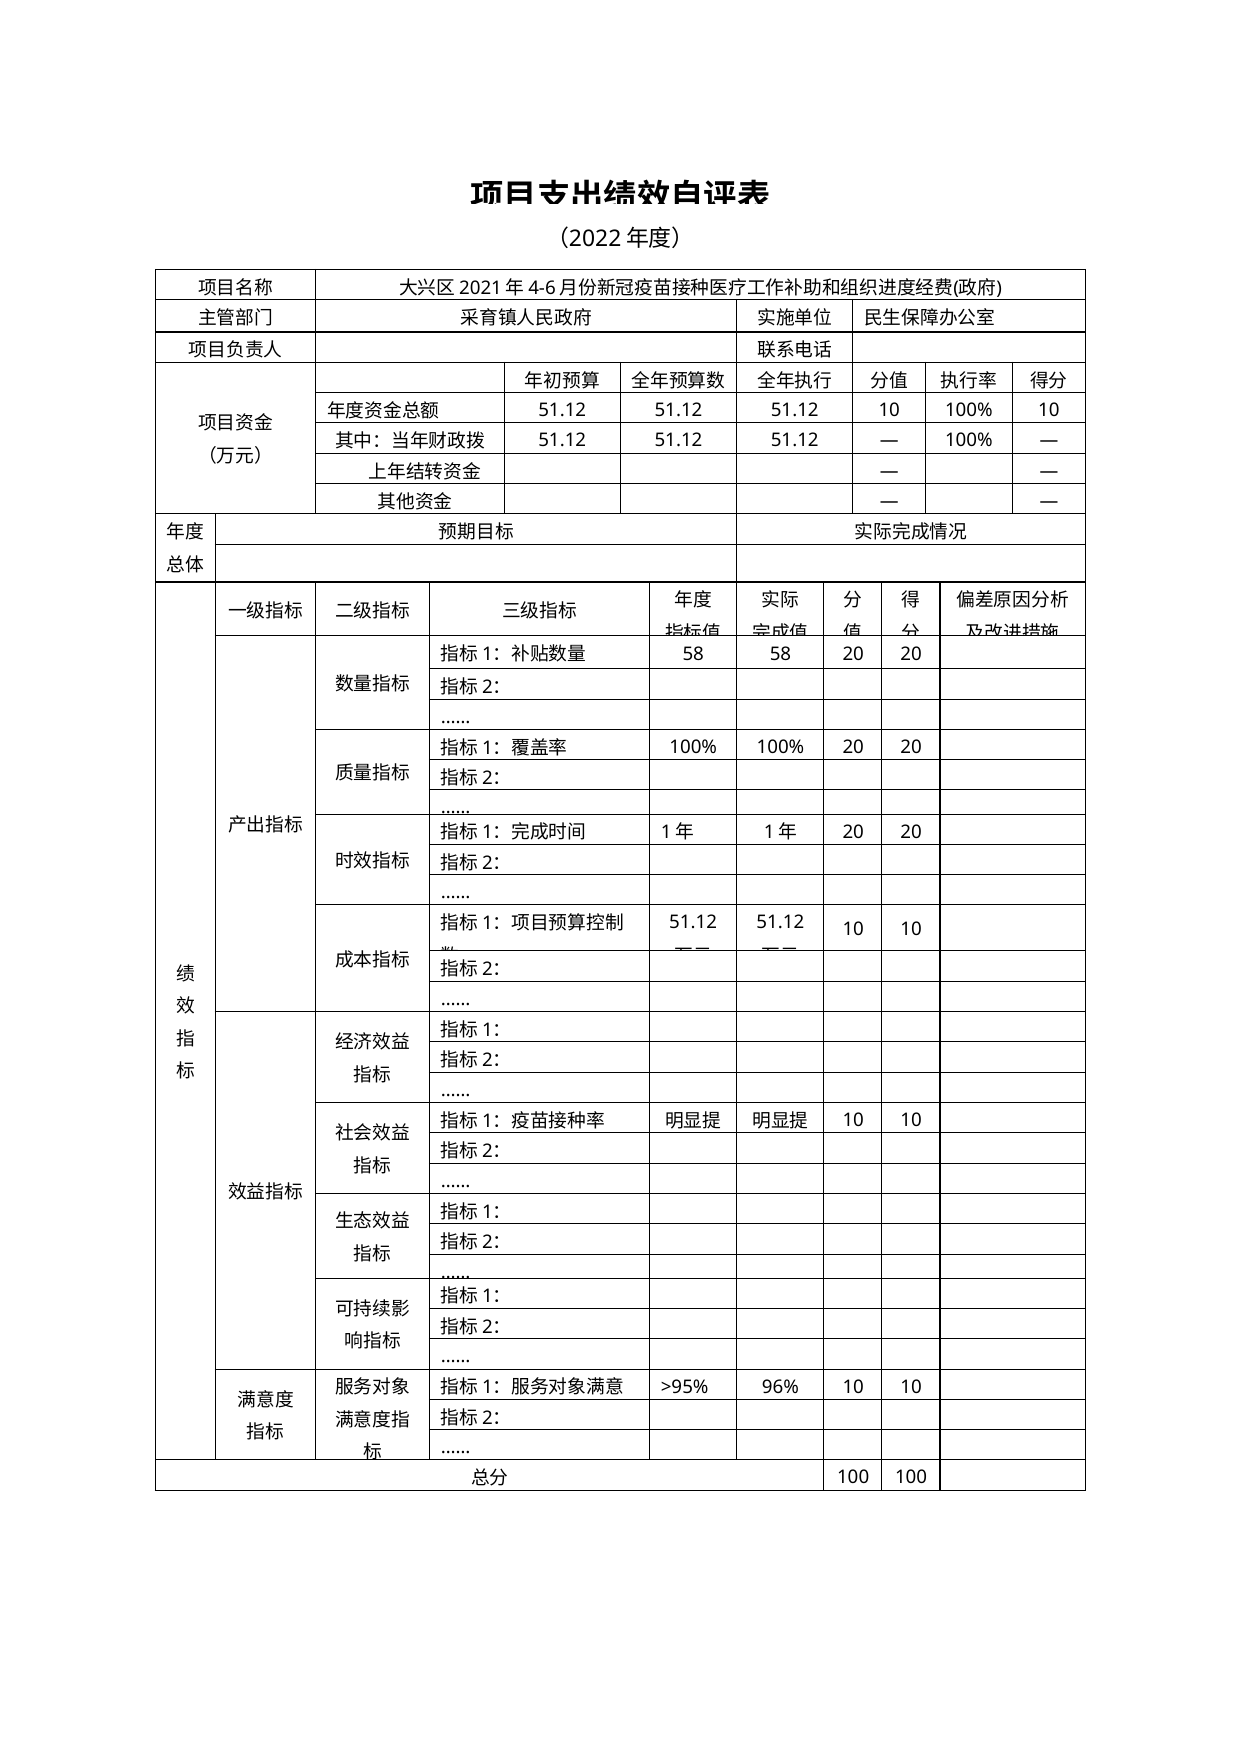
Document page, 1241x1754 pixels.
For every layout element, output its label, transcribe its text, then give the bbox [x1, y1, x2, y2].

table_cell [737, 669, 823, 698]
table_cell [882, 1042, 939, 1072]
table_cell 服务对象满意度指标 [316, 1370, 429, 1459]
table_cell [941, 1400, 1085, 1429]
table_cell 指标2： [430, 1309, 649, 1338]
table_cell [650, 669, 736, 698]
table_cell [737, 1255, 823, 1277]
table_cell [824, 951, 881, 981]
table_cell 其中：当年财政拨款 [316, 423, 504, 453]
table_cell [316, 363, 504, 392]
table_cell [737, 1133, 823, 1162]
table_cell 指标1：项目预算控制数 [430, 905, 649, 950]
table_cell [941, 700, 1085, 729]
table_cell [941, 1133, 1085, 1162]
table_cell [737, 1164, 823, 1193]
table_cell 1年 [737, 815, 823, 844]
table_cell [941, 1012, 1085, 1041]
table_cell [941, 1255, 1085, 1277]
table_cell [882, 1279, 939, 1308]
table_cell [650, 1400, 736, 1429]
table_cell 100 [824, 1460, 881, 1490]
table_cell [737, 545, 1085, 581]
table_cell 大兴区2021年4-6月份新冠疫苗接种医疗工作补助和组织进度经费(政府) [316, 270, 1085, 299]
table_cell [882, 790, 939, 813]
table_cell 20 [824, 636, 881, 668]
table_cell [882, 1430, 939, 1459]
table_cell 实际 完成值 [737, 583, 823, 635]
table_cell 51.12 [505, 423, 620, 453]
table_cell 指标2： [430, 760, 649, 789]
table_cell 其他资金 [316, 484, 504, 513]
table_cell — [1013, 423, 1085, 453]
table_cell [824, 845, 881, 874]
table_cell 20 [882, 730, 939, 759]
table_cell [824, 1133, 881, 1162]
table_cell 分值 [824, 583, 881, 635]
table_cell …… [430, 700, 649, 729]
table_cell 项目名称 [156, 270, 315, 299]
table_cell 20 [824, 730, 881, 759]
table_cell [882, 760, 939, 789]
table_cell [737, 1400, 823, 1429]
table_cell [650, 1430, 736, 1459]
table_cell [650, 1255, 736, 1277]
table_cell 10 [824, 1103, 881, 1132]
table_cell [737, 1309, 823, 1338]
table_cell [824, 1224, 881, 1253]
table_cell 主管部门 [156, 300, 315, 331]
table_cell [824, 1339, 881, 1368]
table_cell 偏差原因分析及改进措施 [941, 583, 1085, 635]
table_cell 数量指标 [316, 636, 429, 729]
table_cell 1年 [650, 815, 736, 844]
table_cell [941, 730, 1085, 759]
table_cell [824, 982, 881, 1011]
table_cell …… [430, 875, 649, 904]
table_cell …… [430, 1255, 649, 1277]
table_cell [650, 760, 736, 789]
table_cell [737, 1430, 823, 1459]
table_cell [941, 1309, 1085, 1338]
table_cell [824, 1042, 881, 1072]
table_cell 执行率 [926, 363, 1012, 392]
table_cell [824, 1279, 881, 1308]
table_cell [941, 875, 1085, 904]
table_cell 指标1：覆盖率 [430, 730, 649, 759]
table_cell [882, 1224, 939, 1253]
table_cell 10 [882, 1103, 939, 1132]
table_cell [650, 1339, 736, 1368]
table_cell 预期目标 [216, 514, 736, 543]
table_cell [882, 982, 939, 1011]
table_cell [882, 669, 939, 698]
table_cell [941, 815, 1085, 844]
table_cell [737, 1194, 823, 1223]
table_cell — [1013, 454, 1085, 483]
table_cell [737, 484, 852, 513]
table_cell 得分 [882, 583, 939, 635]
table_cell 58 [737, 636, 823, 668]
table_cell 10 [882, 905, 939, 950]
table_cell [853, 333, 1085, 362]
table_cell [737, 1279, 823, 1308]
table_cell 实际完成情况 [737, 514, 1085, 543]
table_cell 分值 [853, 363, 925, 392]
table_cell [824, 1400, 881, 1429]
table_cell [882, 1133, 939, 1162]
table_cell [824, 1073, 881, 1102]
table_cell 指标2： [430, 1042, 649, 1072]
table_cell 社会效益 指标 [316, 1103, 429, 1193]
table_cell [882, 1255, 939, 1277]
table_cell …… [430, 1339, 649, 1368]
table_cell 指标2： [430, 1400, 649, 1429]
table_cell [941, 845, 1085, 874]
table_cell 10 [1013, 393, 1085, 422]
table_cell 年初预算数 [505, 363, 620, 392]
table_cell [882, 1164, 939, 1193]
table_cell 一级指标 [216, 583, 315, 635]
table_cell 成本指标 [316, 905, 429, 1011]
table_cell [941, 1042, 1085, 1072]
table_cell 实施单位 [737, 300, 852, 331]
table_cell [941, 1224, 1085, 1253]
table_cell [824, 669, 881, 698]
table_cell 经济效益 指标 [316, 1012, 429, 1102]
table_cell [621, 454, 736, 483]
table_cell [737, 1339, 823, 1368]
table_cell [824, 875, 881, 904]
table_cell [650, 1224, 736, 1253]
table_cell 项目负责人 [156, 333, 315, 362]
table_cell [941, 1430, 1085, 1459]
table_cell [650, 951, 736, 981]
table_cell [650, 790, 736, 813]
table_cell 明显提高 [737, 1103, 823, 1132]
table_cell 10 [853, 393, 925, 422]
table_cell [650, 1042, 736, 1072]
table_cell [941, 1073, 1085, 1102]
table_cell 指标1： [430, 1012, 649, 1041]
table_cell [941, 1164, 1085, 1193]
table_cell [882, 875, 939, 904]
table_cell [941, 1339, 1085, 1368]
table_cell [882, 1012, 939, 1041]
table_cell 20 [882, 815, 939, 844]
table_cell [737, 982, 823, 1011]
table_cell [737, 700, 823, 729]
table_cell 上年结转资金 [316, 454, 504, 483]
table_cell 指标2： [430, 951, 649, 981]
table_cell [882, 1309, 939, 1338]
table_cell [650, 1133, 736, 1162]
table_cell 100% [926, 393, 1012, 422]
table_cell [824, 1194, 881, 1223]
table_cell 10 [824, 905, 881, 950]
table_cell [941, 1103, 1085, 1132]
table_cell 联系电话 [737, 333, 852, 362]
table_cell 年度 指标值 [650, 583, 736, 635]
table_cell 指标2： [430, 1224, 649, 1253]
table_cell 100% [650, 730, 736, 759]
table_cell [216, 545, 736, 581]
table_cell 时效指标 [316, 815, 429, 904]
table_cell [941, 982, 1085, 1011]
table_cell （2022年度） [155, 204, 1085, 269]
table_cell 20 [882, 636, 939, 668]
table_cell 民生保障办公室 [853, 300, 1085, 331]
table_cell 指标1：服务对象满意度 [430, 1370, 649, 1399]
table_cell [882, 700, 939, 729]
table_cell [882, 1194, 939, 1223]
table_cell 年度资金总额 [316, 393, 504, 422]
table_cell 51.12 [621, 423, 736, 453]
table_cell — [853, 454, 925, 483]
table_cell 51.12万元 [650, 905, 736, 950]
table_cell 全年执行数 [737, 363, 852, 392]
table_cell 指标2： [430, 669, 649, 698]
table_cell [737, 1042, 823, 1072]
table_cell 10 [882, 1370, 939, 1399]
table_cell [824, 760, 881, 789]
table_cell 96% [737, 1370, 823, 1399]
table_cell 指标1： [430, 1194, 649, 1223]
table_cell 100% [737, 730, 823, 759]
table_cell [824, 700, 881, 729]
table_cell [882, 1339, 939, 1368]
table_cell [737, 1073, 823, 1102]
table_cell [941, 669, 1085, 698]
table_cell [737, 1012, 823, 1041]
table_cell [882, 1073, 939, 1102]
table_cell 质量指标 [316, 730, 429, 813]
table_cell 生态效益 指标 [316, 1194, 429, 1277]
table_cell [941, 1370, 1085, 1399]
table_cell 20 [824, 815, 881, 844]
table_cell 100 [882, 1460, 939, 1490]
table_cell 指标1：完成时间 [430, 815, 649, 844]
table_cell 总分 [156, 1460, 823, 1490]
table_cell 二级指标 [316, 583, 429, 635]
table_cell 51.12 [737, 423, 852, 453]
table_cell [941, 1279, 1085, 1308]
table_cell …… [430, 1430, 649, 1459]
table_cell 绩 效 指 标 [156, 583, 215, 1459]
table_cell [941, 1460, 1085, 1490]
table_cell [941, 951, 1085, 981]
table_cell [650, 1164, 736, 1193]
table_cell 明显提高 [650, 1103, 736, 1132]
table_cell 58 [650, 636, 736, 668]
table_cell 指标1： [430, 1279, 649, 1308]
table_cell 年度总体目标 [156, 514, 215, 581]
table_cell 指标2： [430, 1133, 649, 1162]
table_cell 51.12 [505, 393, 620, 422]
table_cell [737, 760, 823, 789]
table_cell [316, 333, 736, 362]
table_cell 51.12万元 [737, 905, 823, 950]
table_cell >95% [650, 1370, 736, 1399]
table_cell 指标1：疫苗接种率 [430, 1103, 649, 1132]
table_cell 得分 [1013, 363, 1085, 392]
table_cell [505, 484, 620, 513]
table_cell [941, 636, 1085, 668]
table_cell [882, 951, 939, 981]
table_cell 51.12 [737, 393, 852, 422]
table_cell [941, 905, 1085, 950]
table_cell [941, 760, 1085, 789]
table_cell [650, 1309, 736, 1338]
table_cell [882, 1400, 939, 1429]
table_cell [505, 454, 620, 483]
table_cell 项目资金 （万元） [156, 363, 315, 513]
table_cell [941, 790, 1085, 813]
table_header 项目支出绩效自评表 [155, 162, 1085, 204]
table_cell [650, 700, 736, 729]
table_cell [737, 951, 823, 981]
table_cell [926, 454, 1012, 483]
table_cell [941, 1194, 1085, 1223]
table_cell …… [430, 1164, 649, 1193]
table_cell 可持续影响指标 [316, 1279, 429, 1368]
table_cell [824, 1012, 881, 1041]
table_cell [737, 454, 852, 483]
table_cell [737, 845, 823, 874]
table_cell [824, 790, 881, 813]
table_cell [926, 484, 1012, 513]
table_cell …… [430, 1073, 649, 1102]
table_cell [824, 1309, 881, 1338]
table_cell …… [430, 982, 649, 1011]
table_cell [650, 1194, 736, 1223]
table_cell 51.12 [621, 393, 736, 422]
table_cell [650, 1279, 736, 1308]
table_cell — [1013, 484, 1085, 513]
table_cell 满意度 指标 [216, 1370, 315, 1459]
table_cell [824, 1430, 881, 1459]
table_cell — [853, 484, 925, 513]
table_cell [650, 1073, 736, 1102]
table_cell 效益指标 [216, 1012, 315, 1368]
table_cell [737, 1224, 823, 1253]
table_cell [737, 875, 823, 904]
table_cell [737, 790, 823, 813]
table_cell 10 [824, 1370, 881, 1399]
table_cell [824, 1164, 881, 1193]
table_cell [621, 484, 736, 513]
table_cell 指标1：补贴数量 [430, 636, 649, 668]
table_cell [650, 845, 736, 874]
table_cell 100% [926, 423, 1012, 453]
table_cell 产出指标 [216, 636, 315, 1011]
table_cell [650, 875, 736, 904]
table_cell …… [430, 790, 649, 813]
table_cell — [853, 423, 925, 453]
table_cell [882, 845, 939, 874]
table_cell 指标2： [430, 845, 649, 874]
table_cell [824, 1255, 881, 1277]
table_cell 采育镇人民政府 [316, 300, 736, 331]
table_cell [650, 1012, 736, 1041]
table_cell [650, 982, 736, 1011]
table_cell 三级指标 [430, 583, 649, 635]
table_cell 全年预算数 [621, 363, 736, 392]
